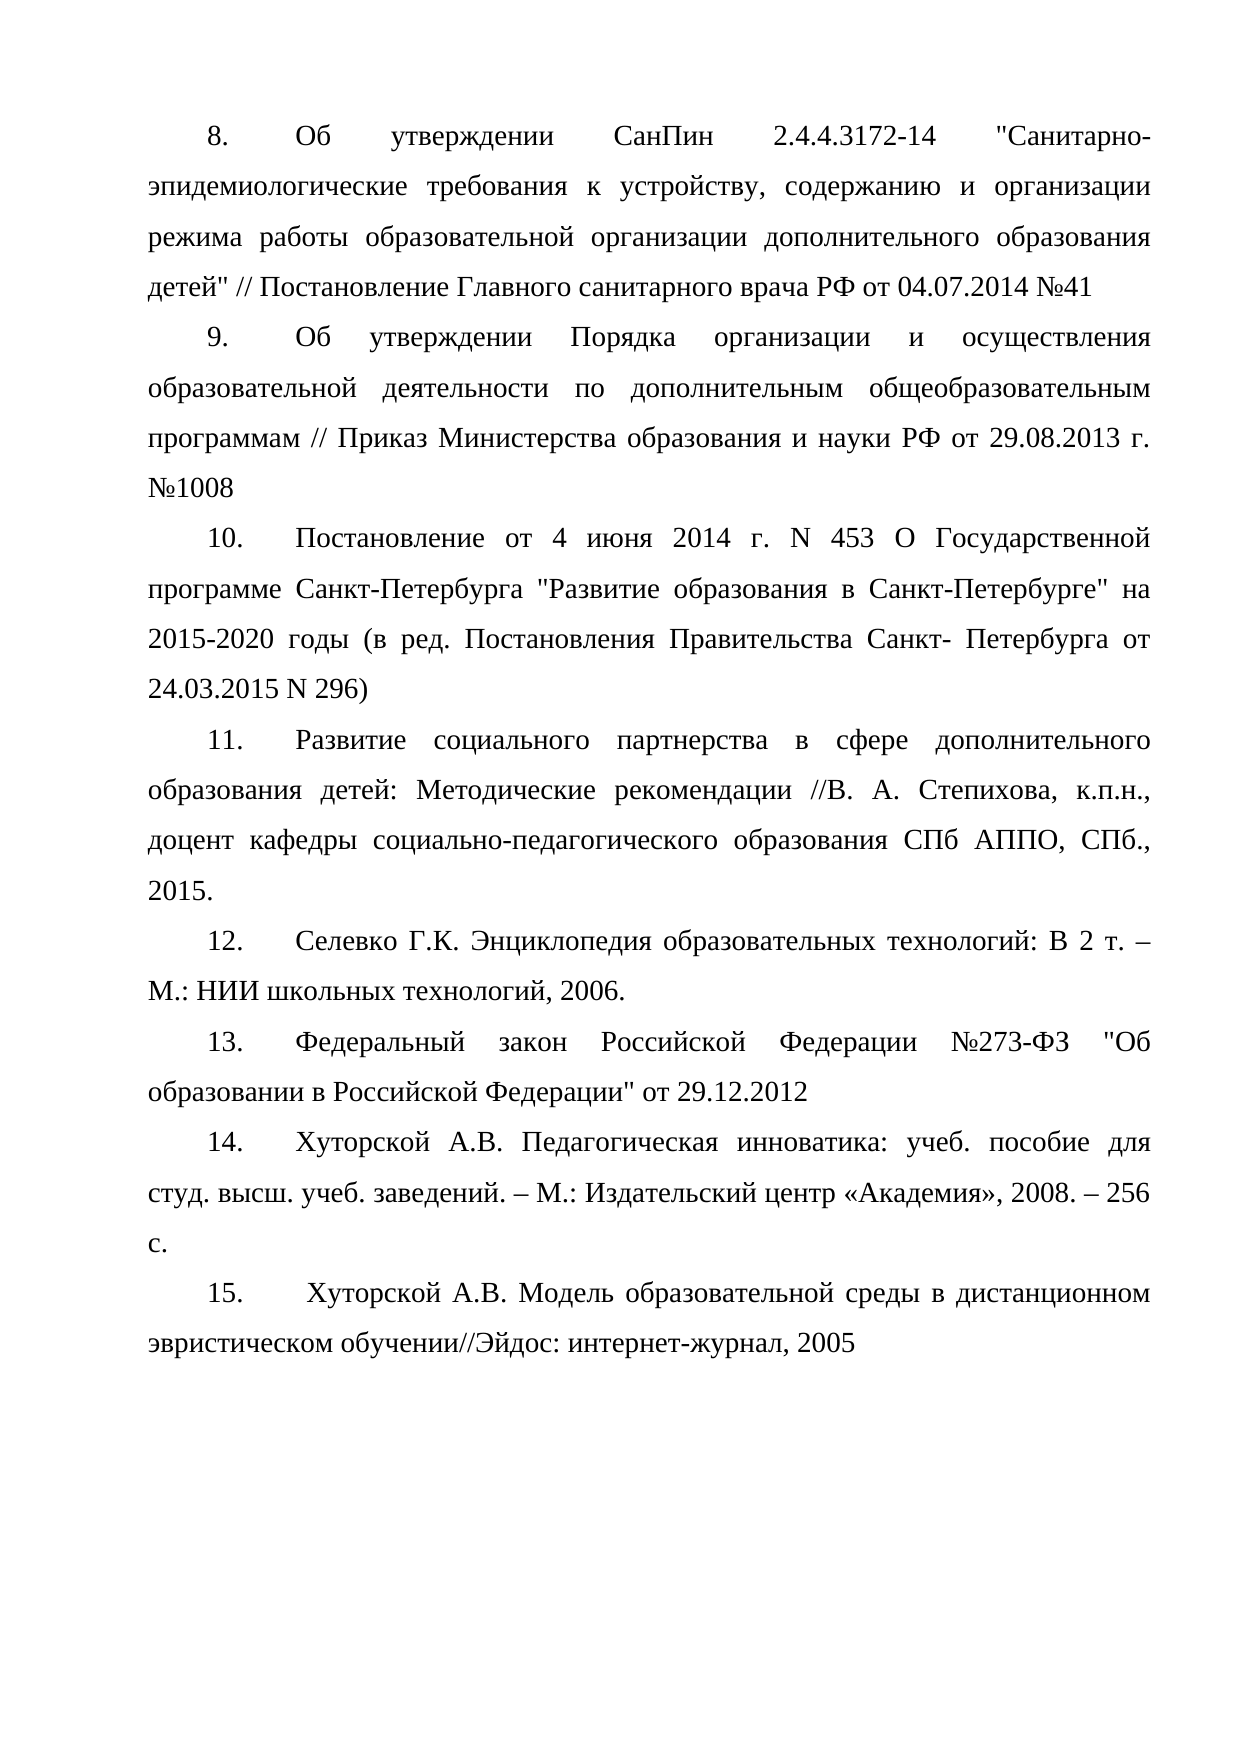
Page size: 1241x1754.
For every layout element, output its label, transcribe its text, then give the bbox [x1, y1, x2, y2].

list Об утверждении СанПин 2.4.4.3172-14 "Санитарно-эпидемиологические требования к устройству, содержанию и организации режима работы образовательной организации дополнительного образования детей" // Постановление Главного санитарного врача РФ от 04.07.2014 №41 [148, 118, 1152, 303]
list Селевко Г.К. Энциклопедия образовательных технологий: В 2 т. – М.: НИИ школьных технологий, 2006. [148, 923, 1152, 1007]
list Хуторской А.В. Модель образовательной среды в дистанционном эвристическом обучении//Эйдос: интернет-журнал, 2005 [148, 1275, 1152, 1359]
list Федеральный закон Российской Федерации №273-ФЗ "Об образовании в Российской Федерации" от 29.12.2012 [148, 1024, 1152, 1108]
list Развитие социального партнерства в сфере дополнительного образования детей: Методические рекомендации //В. А. Степихова, к.п.н., доцент кафедры социально-педагогического образования СПб АППО, СПб., 2015. [148, 722, 1152, 906]
list Об утверждении Порядка организации и осуществления образовательной деятельности по дополнительным общеобразовательным программам // Приказ Министерства образования и науки РФ от 29.08.2013 г. №1008 [148, 319, 1152, 504]
list Постановление от 4 июня 2014 г. N 453 О Государственной программе Санкт-Петербурга "Развитие образования в Санкт-Петербурге" на 2015-2020 годы (в ред. Постановления Правительства Санкт- Петербурга от 24.03.2015 N 296) [148, 521, 1152, 705]
list Хуторской А.В. Педагогическая инноватика: учеб. пособие для студ. высш. учеб. заведений. – М.: Издательский центр «Академия», 2008. – 256 с. [148, 1124, 1152, 1258]
